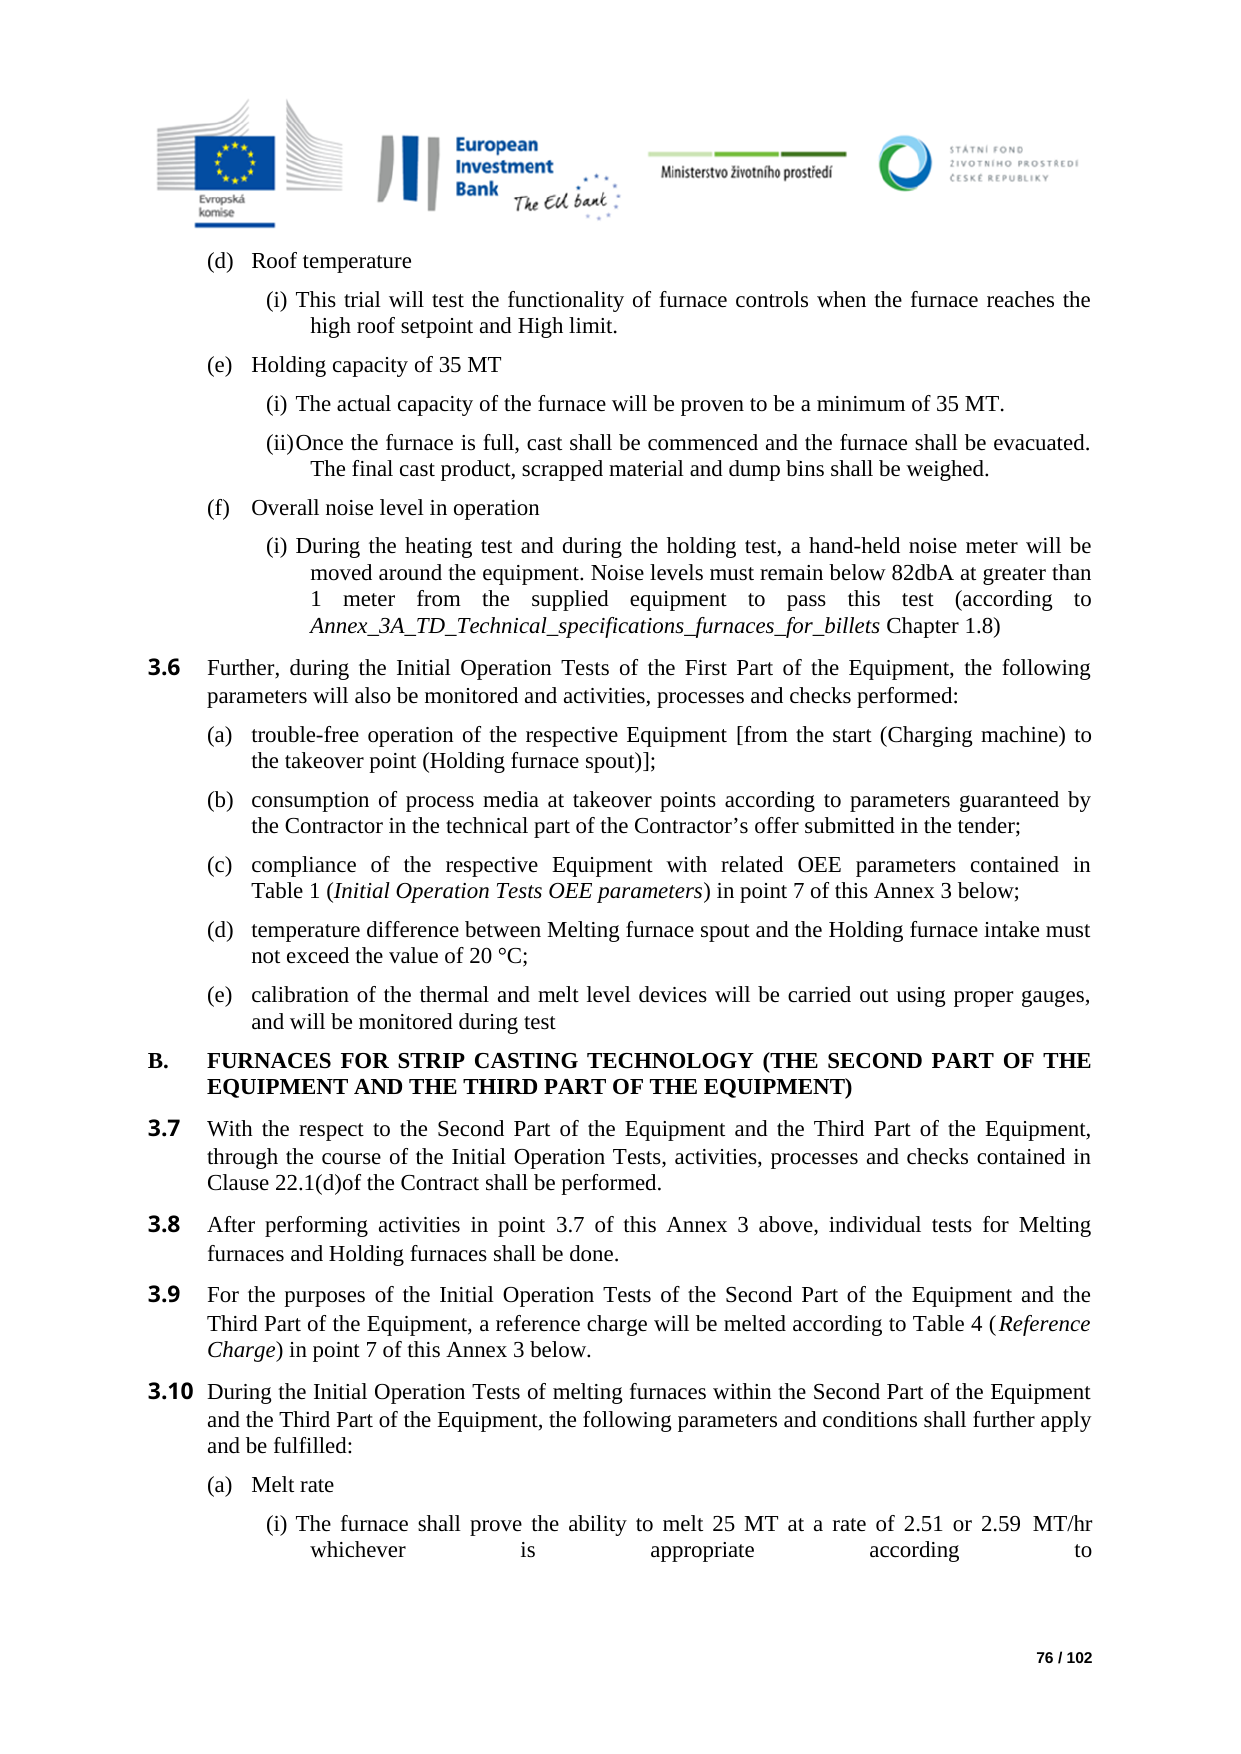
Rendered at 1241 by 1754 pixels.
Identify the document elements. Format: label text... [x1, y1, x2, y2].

text Roof temperature [207, 247, 1092, 273]
text This trial will test the functionality of furnace controls when the furnace reaches the high roof setpoint and High limit. [266, 286, 1092, 338]
text During the heating test and during the holding test, a hand-held noise meter will be moved around the equipment. Noise levels must remain below 82dbA at greater than 1 meter from the supplied equipment to pass this test (according to Annex_3A_TD_Technical_specifications_furnaces_for_billets Chapter 1.8) [266, 533, 1092, 638]
text For the purposes of the Initial Operation Tests of the Second Part of the Equipment and the Third Part of the Equipment, a reference charge will be melted according to Table 4 (Reference Charge) in point 7 of this Annex 3 below. [148, 1278, 1092, 1362]
text Melt rate [207, 1471, 1092, 1498]
text temperature difference between Melting furnace spout and the Holding furnace intake must not exceed the value of 20 °C; [207, 916, 1092, 969]
text During the Initial Operation Tests of melting furnaces within the Second Part of the Equipment and the Third Part of the Equipment, the following parameters and conditions shall further apply and be fulfilled: [148, 1375, 1092, 1459]
text Overall noise level in operation [207, 494, 1092, 520]
text After performing activities in point 3.7 of this Annex 3 above, individual tests for Melting furnaces and Holding furnaces shall be done. [148, 1208, 1092, 1266]
text calibration of the thermal and melt level devices will be carried out using proper gauges, and will be monitored during test [207, 981, 1092, 1034]
list FURNACES FOR STRIP CASTING TECHNOLOGY (THE SECOND PART OF THE EQUIPMENT AND THE THIRD PART OF THE EQUIPMENT) [148, 1047, 1092, 1099]
text Once the furnace is full, cast shall be commenced and the furnace shall be evacuated. The final cast product, scrapped material and dump bins shall be weighed. [266, 428, 1092, 481]
text consumption of process media at takeover points according to parameters guaranteed by the Contractor in the technical part of the Contractor’s offer submitted in the tender; [207, 786, 1092, 838]
text trouble-free operation of the respective Equipment [from the start (Charging machine) to the takeover point (Holding furnace spout)]; [207, 721, 1092, 773]
text compliance of the respective Equipment with related OEE parameters contained in Table 1 (Initial Operation Tests OEE parameters) in point 7 of this Annex 3 below; [207, 851, 1092, 904]
text With the respect to the Second Part of the Equipment and the Third Part of the Equipment, through the course of the Initial Operation Tests, activities, processes and checks contained in Clause 22.1(d)of the Contract shall be performed. [148, 1112, 1092, 1196]
picture [147, 87, 1093, 235]
text Further, during the Initial Operation Tests of the First Part of the Equipment, the following parameters will also be monitored and activities, processes and checks performed: [148, 651, 1092, 708]
text The actual capacity of the furnace will be proven to be a minimum of 35 MT. [266, 390, 1092, 416]
text Holding capacity of 35 MT [207, 351, 1092, 377]
